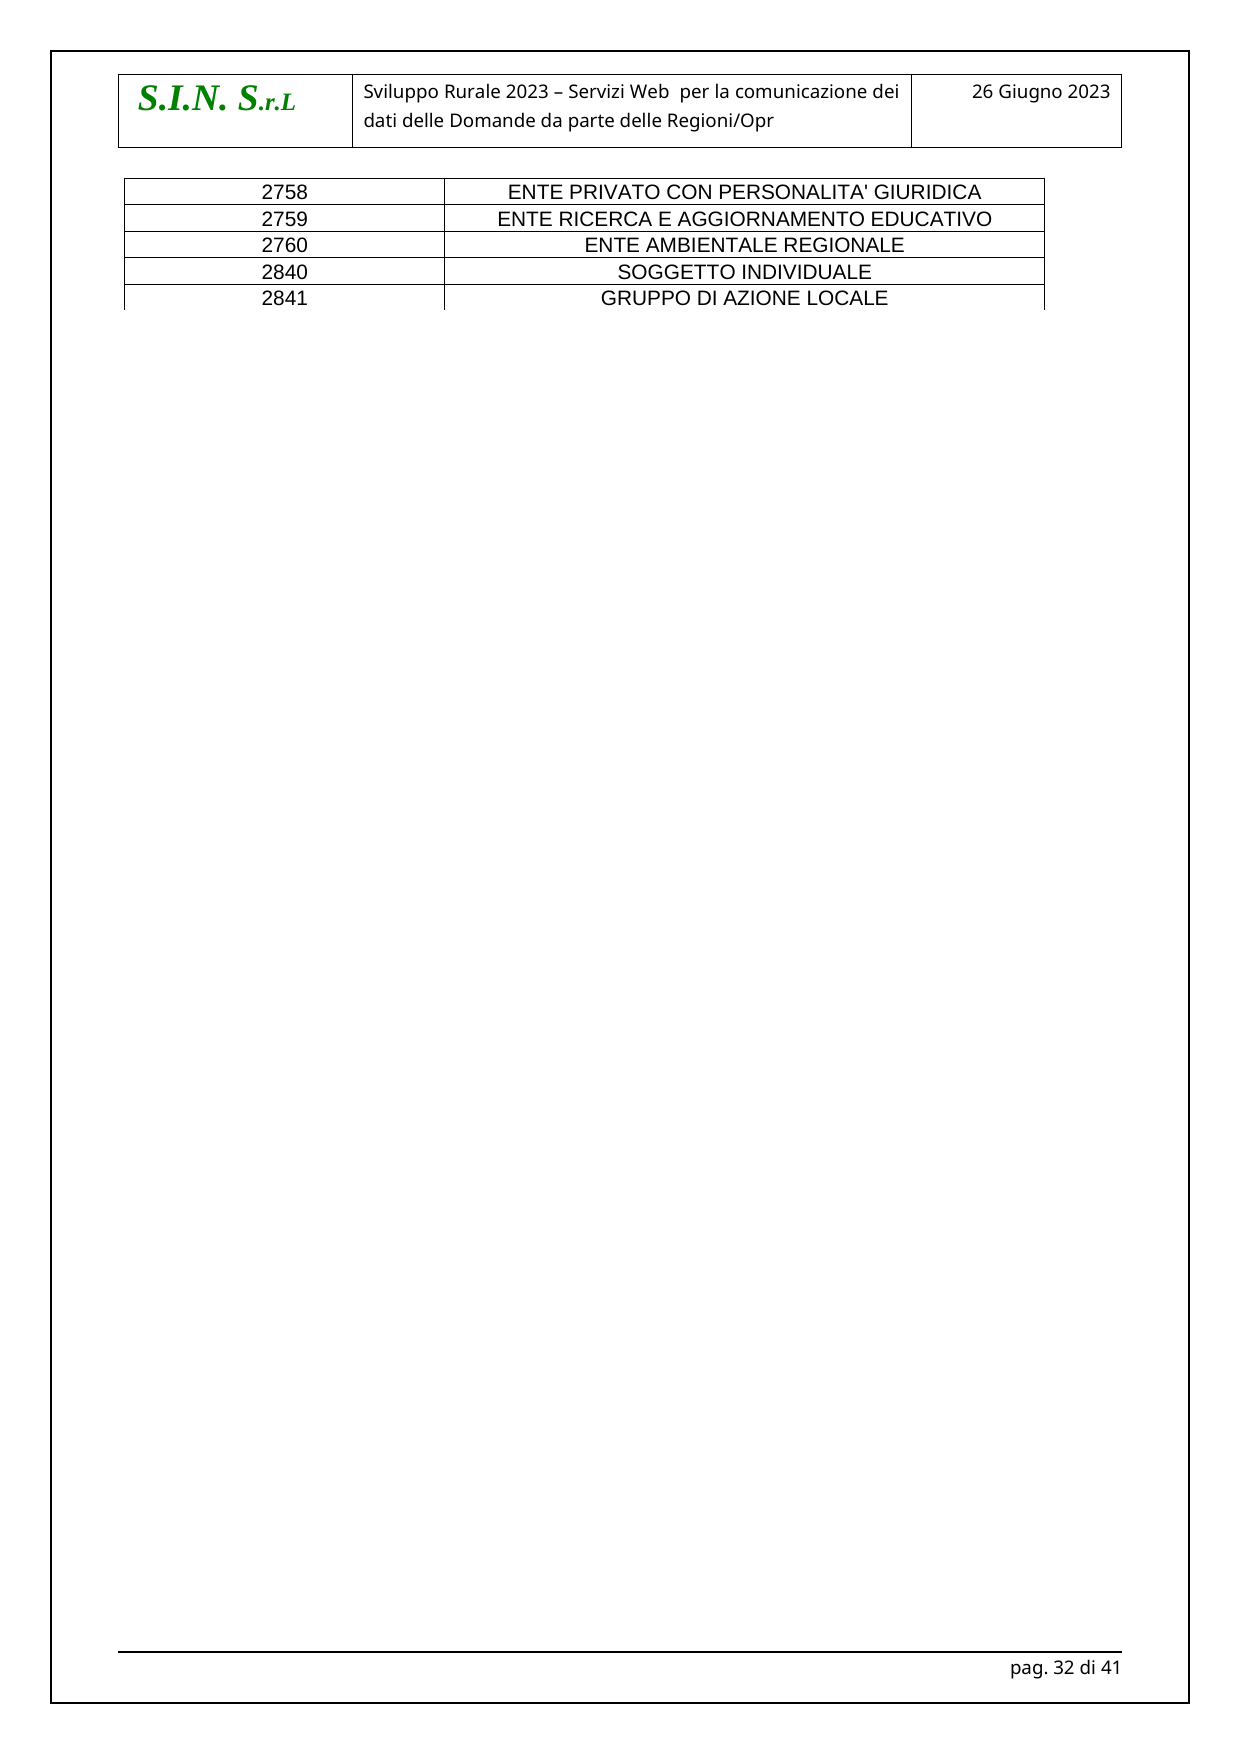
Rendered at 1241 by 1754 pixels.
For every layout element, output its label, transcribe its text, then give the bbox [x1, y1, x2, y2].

table_cell ENTE RICERCA E AGGIORNAMENTO EDUCATIVO [445, 205, 1044, 231]
table_cell GRUPPO DI AZIONE LOCALE [445, 285, 1044, 310]
table_cell 2758 [125, 179, 444, 204]
table_cell SOGGETTO INDIVIDUALE [445, 258, 1044, 284]
table_cell ENTE PRIVATO CON PERSONALITA' GIURIDICA [445, 179, 1044, 204]
table_cell 2759 [125, 205, 444, 231]
table_cell 2840 [125, 258, 444, 284]
table_cell ENTE AMBIENTALE REGIONALE [445, 232, 1044, 257]
table_cell 2760 [125, 232, 444, 257]
table_cell 2841 [125, 285, 444, 310]
